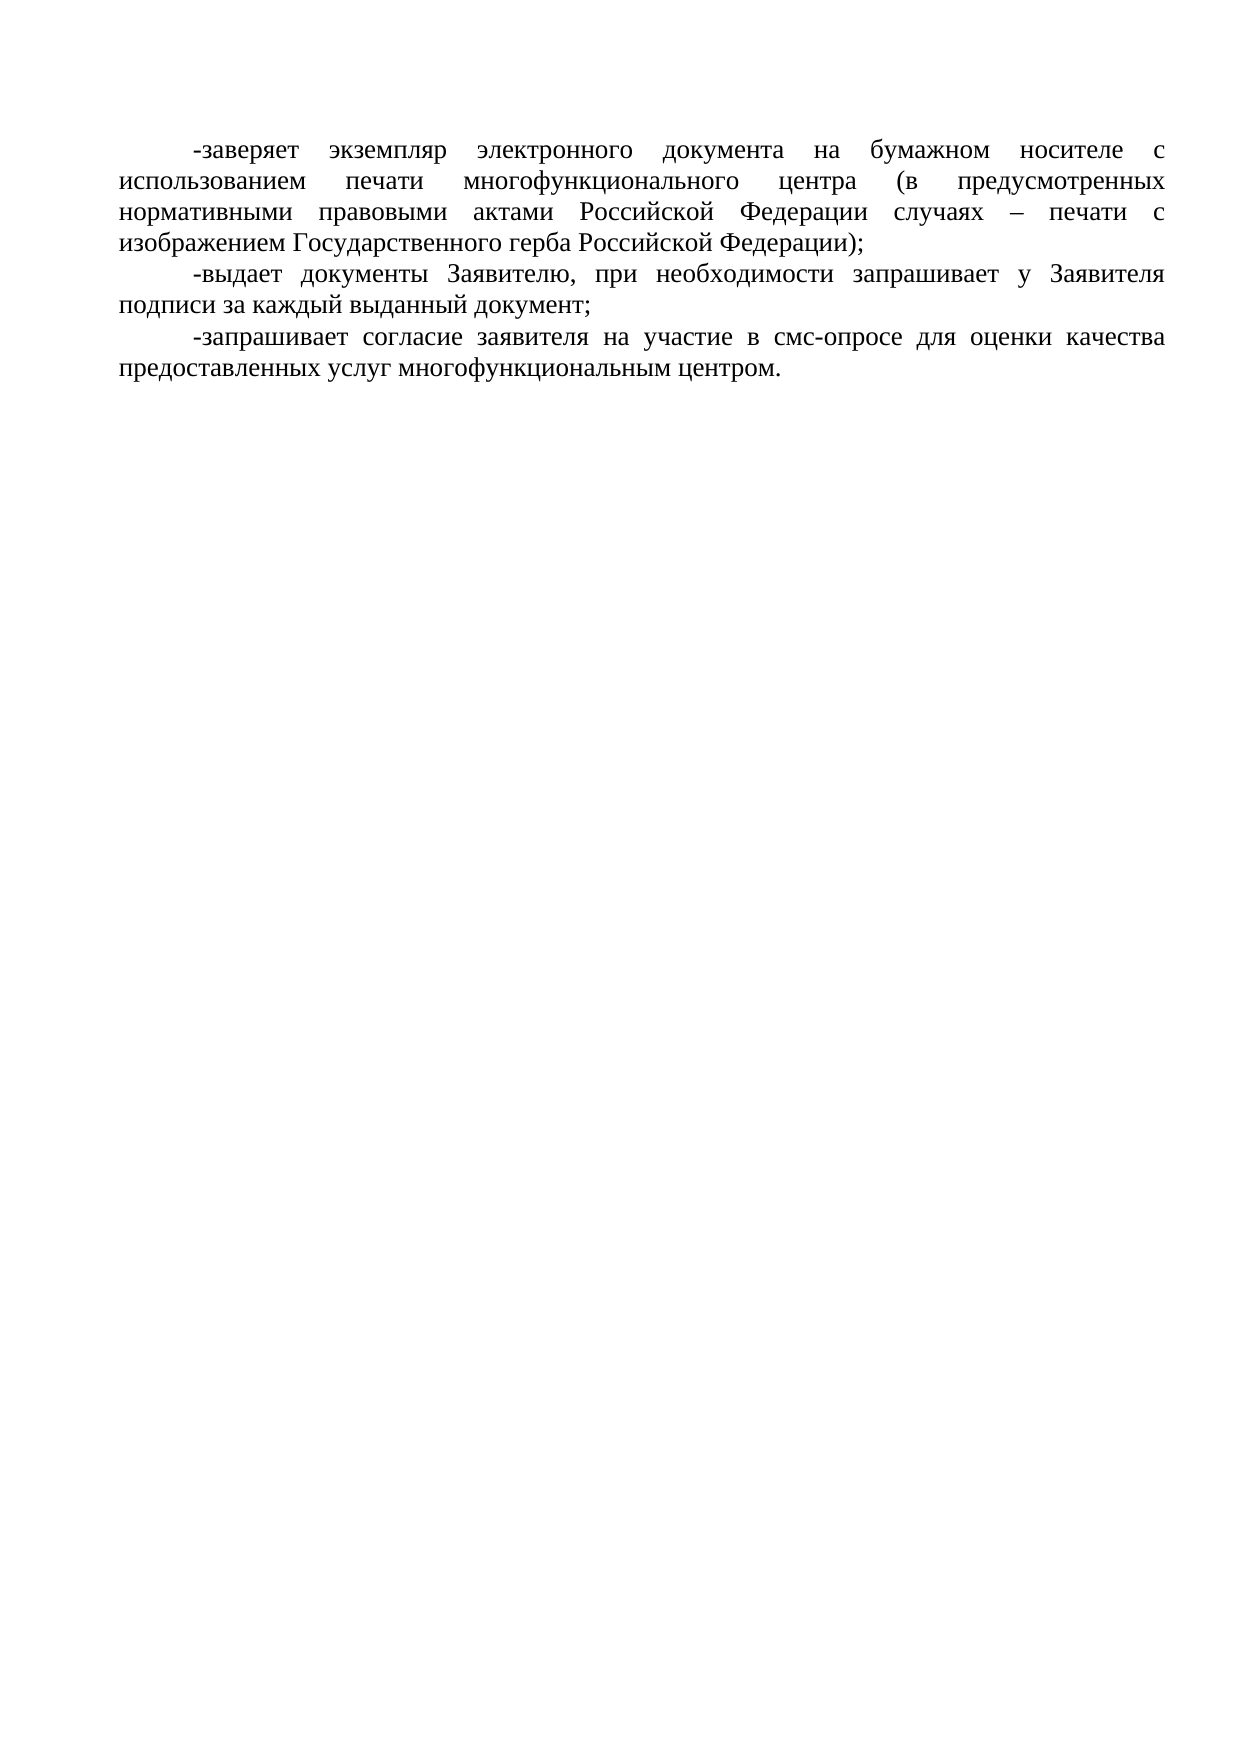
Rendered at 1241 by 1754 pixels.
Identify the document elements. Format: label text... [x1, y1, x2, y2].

text -выдает документы Заявителю, при необходимости запрашивает у Заявителя подписи за каждый выданный документ; [119, 257, 1166, 320]
text -заверяет экземпляр электронного документа на бумажном носителе с использованием печати многофункционального центра (в предусмотренных нормативными правовыми актами Российской Федерации случаях – печати с изображением Государственного герба Российской Федерации); [119, 133, 1166, 257]
text -запрашивает согласие заявителя на участие в смс-опросе для оценки качества предоставленных услуг многофункциональным центром. [119, 320, 1166, 382]
